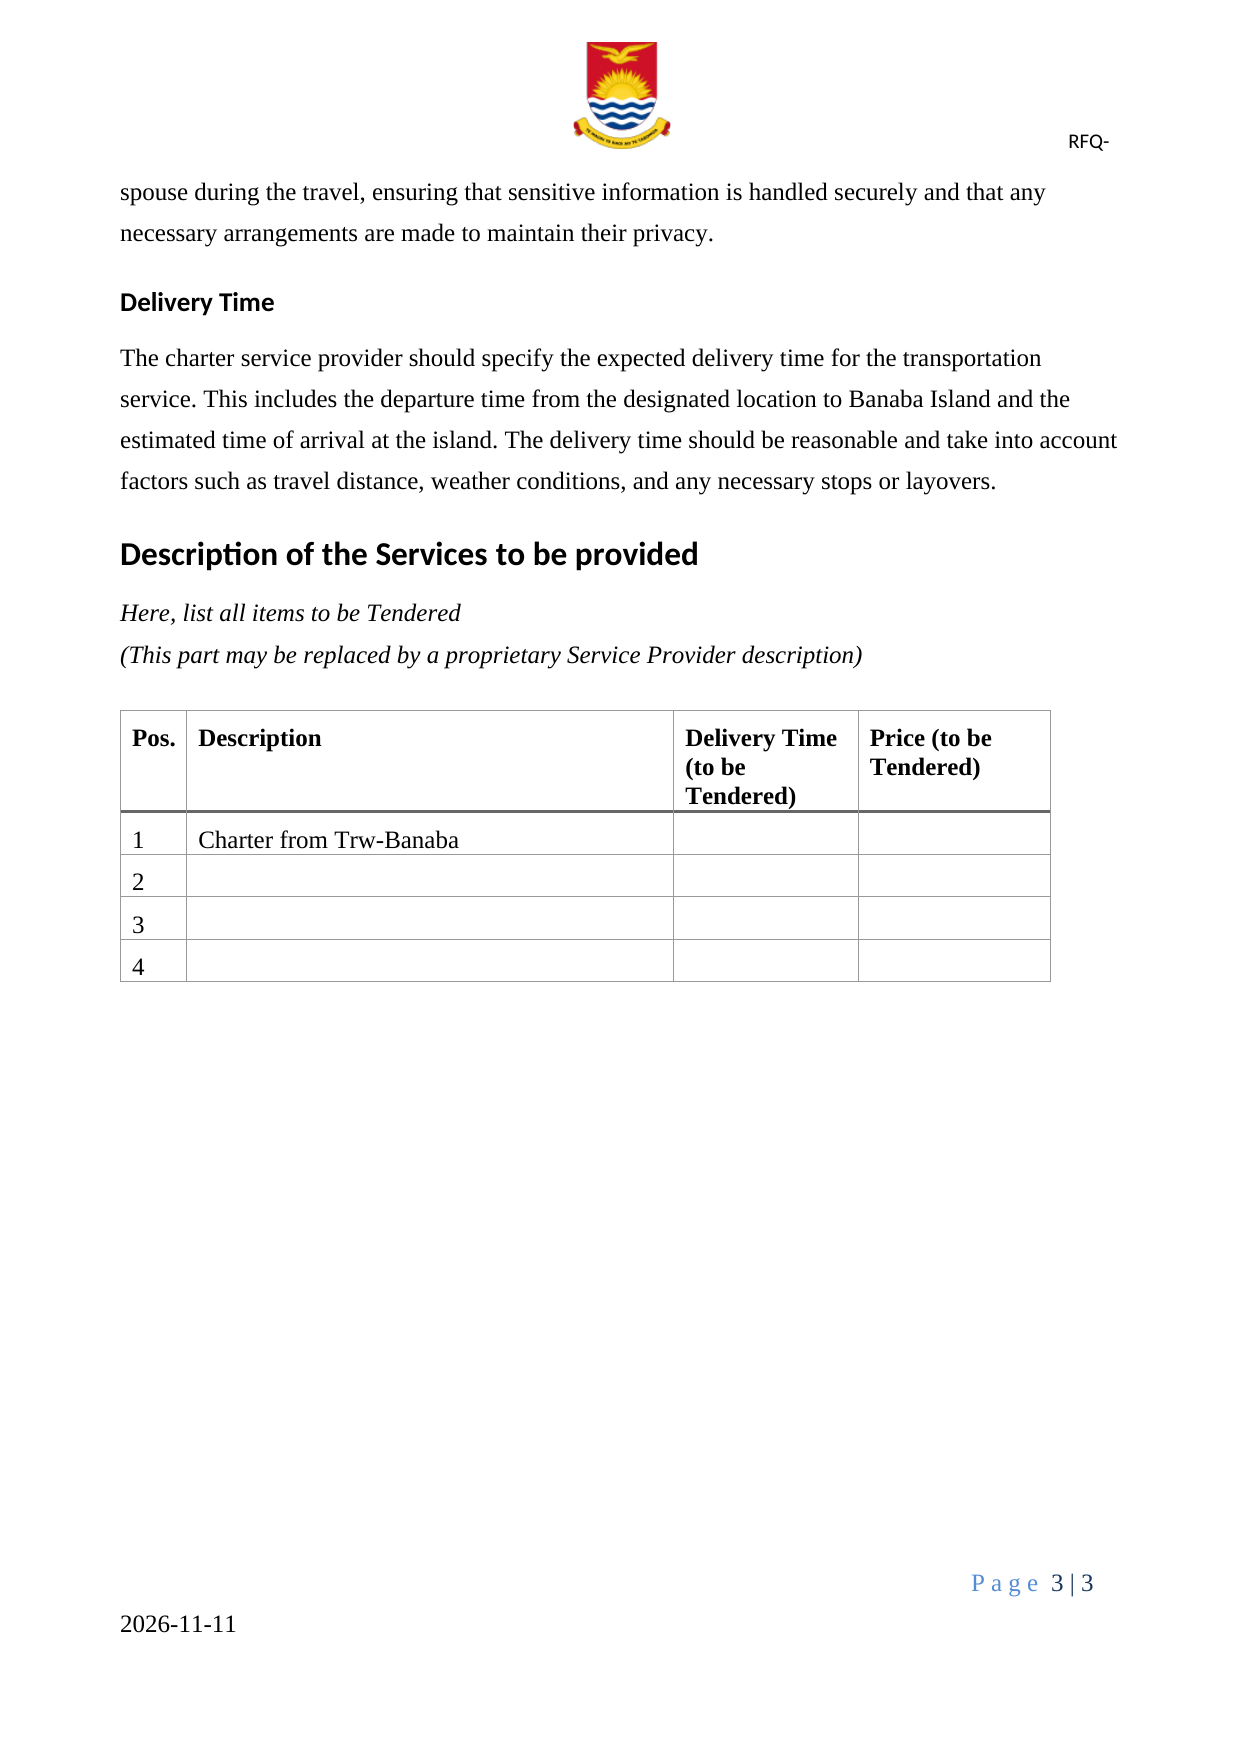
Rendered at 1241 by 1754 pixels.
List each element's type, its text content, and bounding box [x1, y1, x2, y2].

table_cell [187, 897, 673, 938]
table_cell [859, 855, 1050, 896]
table_cell [674, 897, 858, 938]
table_cell [674, 940, 858, 981]
table_cell [859, 897, 1050, 938]
text spouse during the travel, ensuring that sensitive information is handled securely and that any [120, 177, 1120, 206]
table_cell 3 [121, 897, 186, 938]
text (This part may be replaced by a proprietary Service Provider description) [120, 640, 1120, 668]
table_header Delivery Time (to be Tendered) [674, 711, 858, 809]
table_cell [187, 855, 673, 896]
table_cell 4 [121, 940, 186, 981]
picture [573, 42, 671, 149]
table_cell 2 [121, 855, 186, 896]
table_cell [674, 813, 858, 854]
subtitle Delivery Time [120, 285, 1120, 318]
text factors such as travel distance, weather conditions, and any necessary stops or layovers. [120, 466, 1120, 495]
text necessary arrangements are made to maintain their privacy. [120, 218, 1120, 247]
table_cell [859, 813, 1050, 854]
table_header Pos. [121, 711, 186, 809]
text Here, list all items to be Tendered [120, 598, 1120, 627]
table_cell [187, 940, 673, 981]
table_header Price (to be Tendered) [859, 711, 1050, 809]
table_header Description [187, 711, 673, 809]
text estimated time of arrival at the island. The delivery time should be reasonable and take into account [120, 425, 1120, 454]
subtitle Description of the Services to be provided [120, 533, 1120, 573]
table_cell [674, 855, 858, 896]
table_cell 1 [121, 813, 186, 854]
text service. This includes the departure time from the designated location to Banaba Island and the [120, 384, 1120, 413]
table_cell Charter from Trw-Banaba [187, 813, 673, 854]
text The charter service provider should specify the expected delivery time for the transportation [120, 343, 1120, 371]
table_cell [859, 940, 1050, 981]
